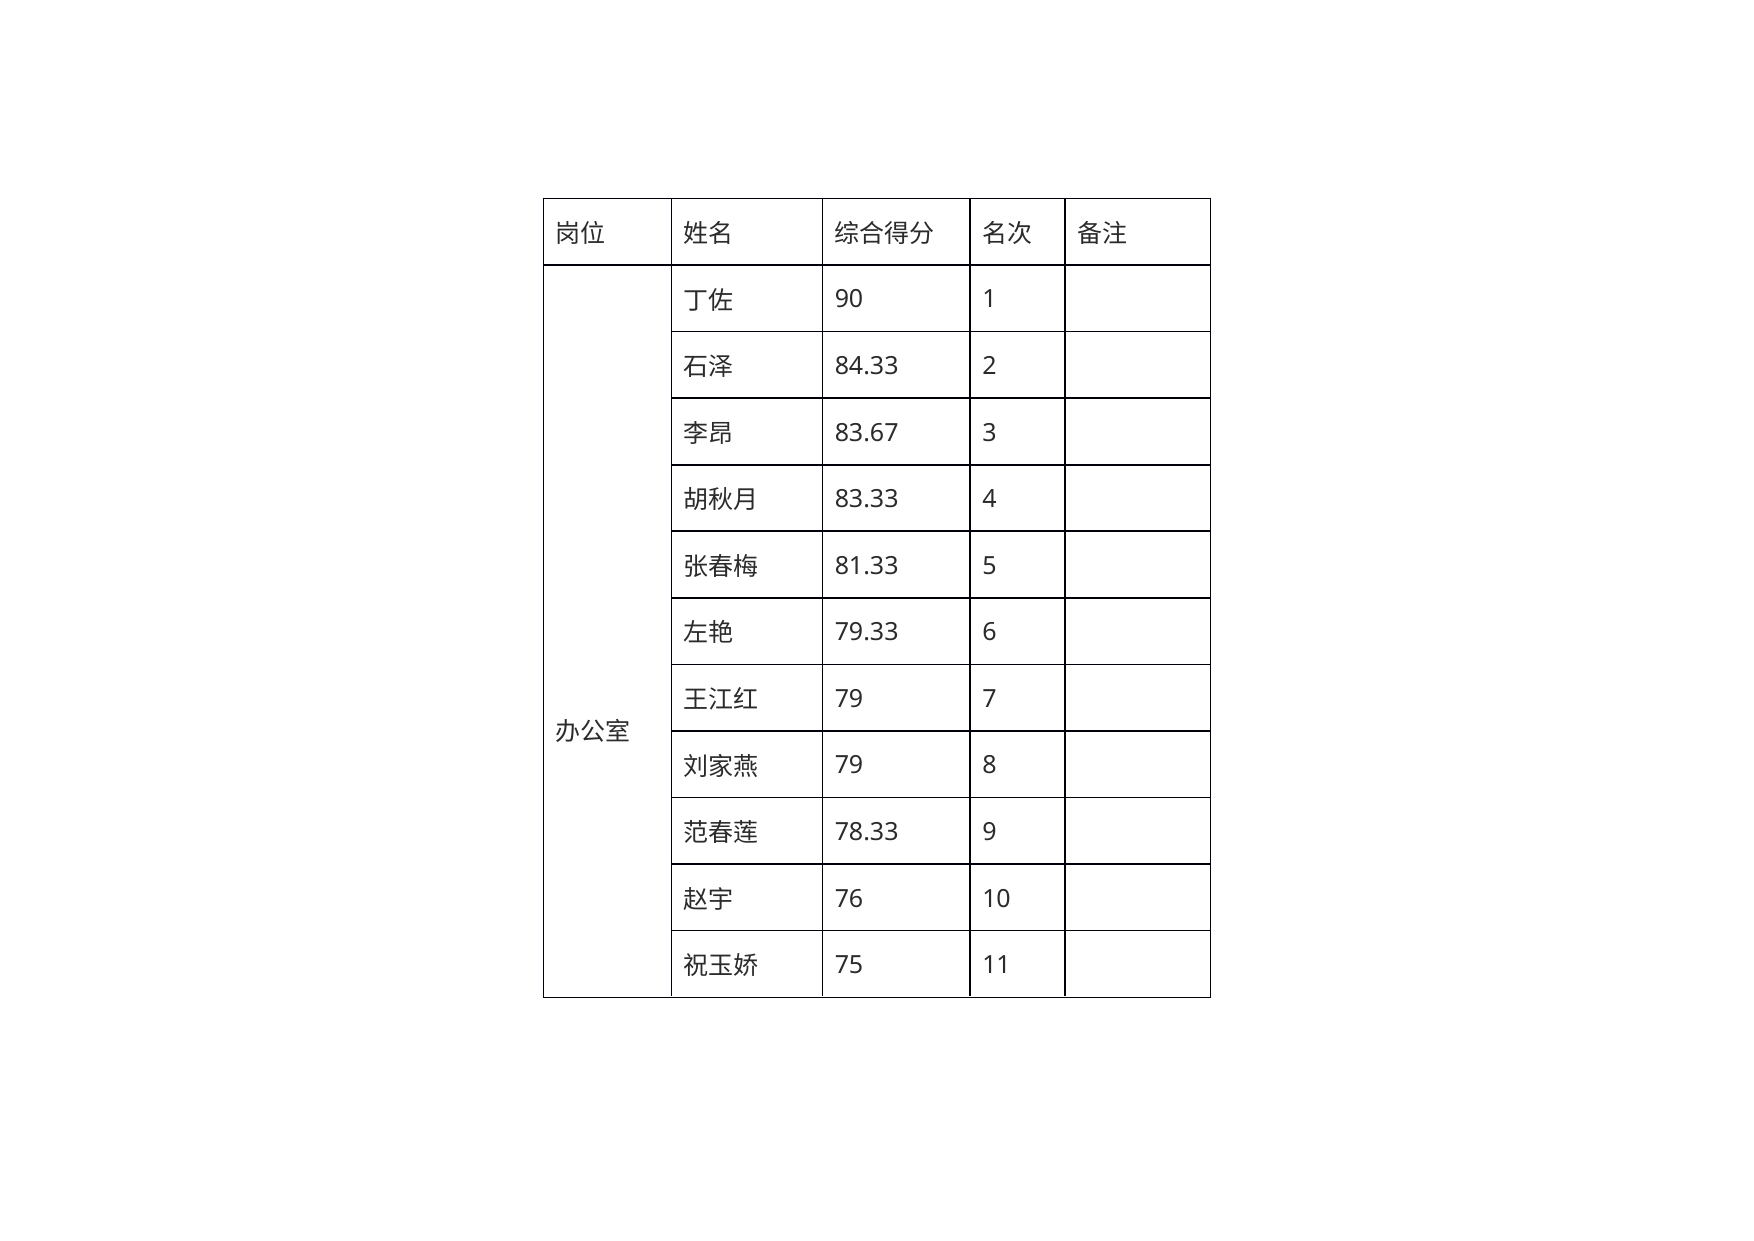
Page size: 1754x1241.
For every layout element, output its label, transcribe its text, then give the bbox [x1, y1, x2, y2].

table_cell [1066, 266, 1210, 331]
table_cell 76 [823, 865, 969, 930]
table_cell [1066, 865, 1210, 930]
table_cell [1066, 665, 1210, 730]
table_cell 79 [823, 732, 969, 797]
table_cell 刘家燕 [672, 732, 822, 797]
table_cell 84.33 [823, 332, 969, 397]
table_cell 1 [971, 266, 1064, 331]
table_cell 5 [971, 532, 1064, 597]
table_cell 79.33 [823, 599, 969, 663]
table_cell 11 [971, 931, 1064, 996]
table_cell 2 [971, 332, 1064, 397]
table_cell 10 [971, 865, 1064, 930]
table_cell 7 [971, 665, 1064, 730]
table_cell 办公室 [544, 266, 671, 996]
table_cell 李昂 [672, 399, 822, 464]
table_cell 83.67 [823, 399, 969, 464]
table_cell [1066, 332, 1210, 397]
table_cell [1066, 466, 1210, 530]
table_cell 3 [971, 399, 1064, 464]
table_cell 王江红 [672, 665, 822, 730]
table_cell 79 [823, 665, 969, 730]
table_header 名次 [971, 199, 1064, 264]
table_cell 78.33 [823, 798, 969, 863]
table_cell 83.33 [823, 466, 969, 530]
table_cell 8 [971, 732, 1064, 797]
table_cell 张春梅 [672, 532, 822, 597]
table_cell 丁佐 [672, 266, 822, 331]
table_cell [1066, 399, 1210, 464]
table_cell 4 [971, 466, 1064, 530]
table_cell 赵宇 [672, 865, 822, 930]
table_header 姓名 [672, 199, 822, 264]
table_header 备注 [1066, 199, 1210, 264]
table_cell 81.33 [823, 532, 969, 597]
table_cell 6 [971, 599, 1064, 663]
table_cell 90 [823, 266, 969, 331]
table_cell [1066, 599, 1210, 663]
table_cell 胡秋月 [672, 466, 822, 530]
table_cell [1066, 798, 1210, 863]
table_cell 范春莲 [672, 798, 822, 863]
table_cell 75 [823, 931, 969, 996]
table_header 岗位 [544, 199, 671, 264]
table_header 综合得分 [823, 199, 969, 264]
table_cell [1066, 931, 1210, 996]
table_cell 左艳 [672, 599, 822, 663]
table_cell 石泽 [672, 332, 822, 397]
table_cell 祝玉娇 [672, 931, 822, 996]
table_cell [1066, 532, 1210, 597]
table_cell [1066, 732, 1210, 797]
table_cell 9 [971, 798, 1064, 863]
